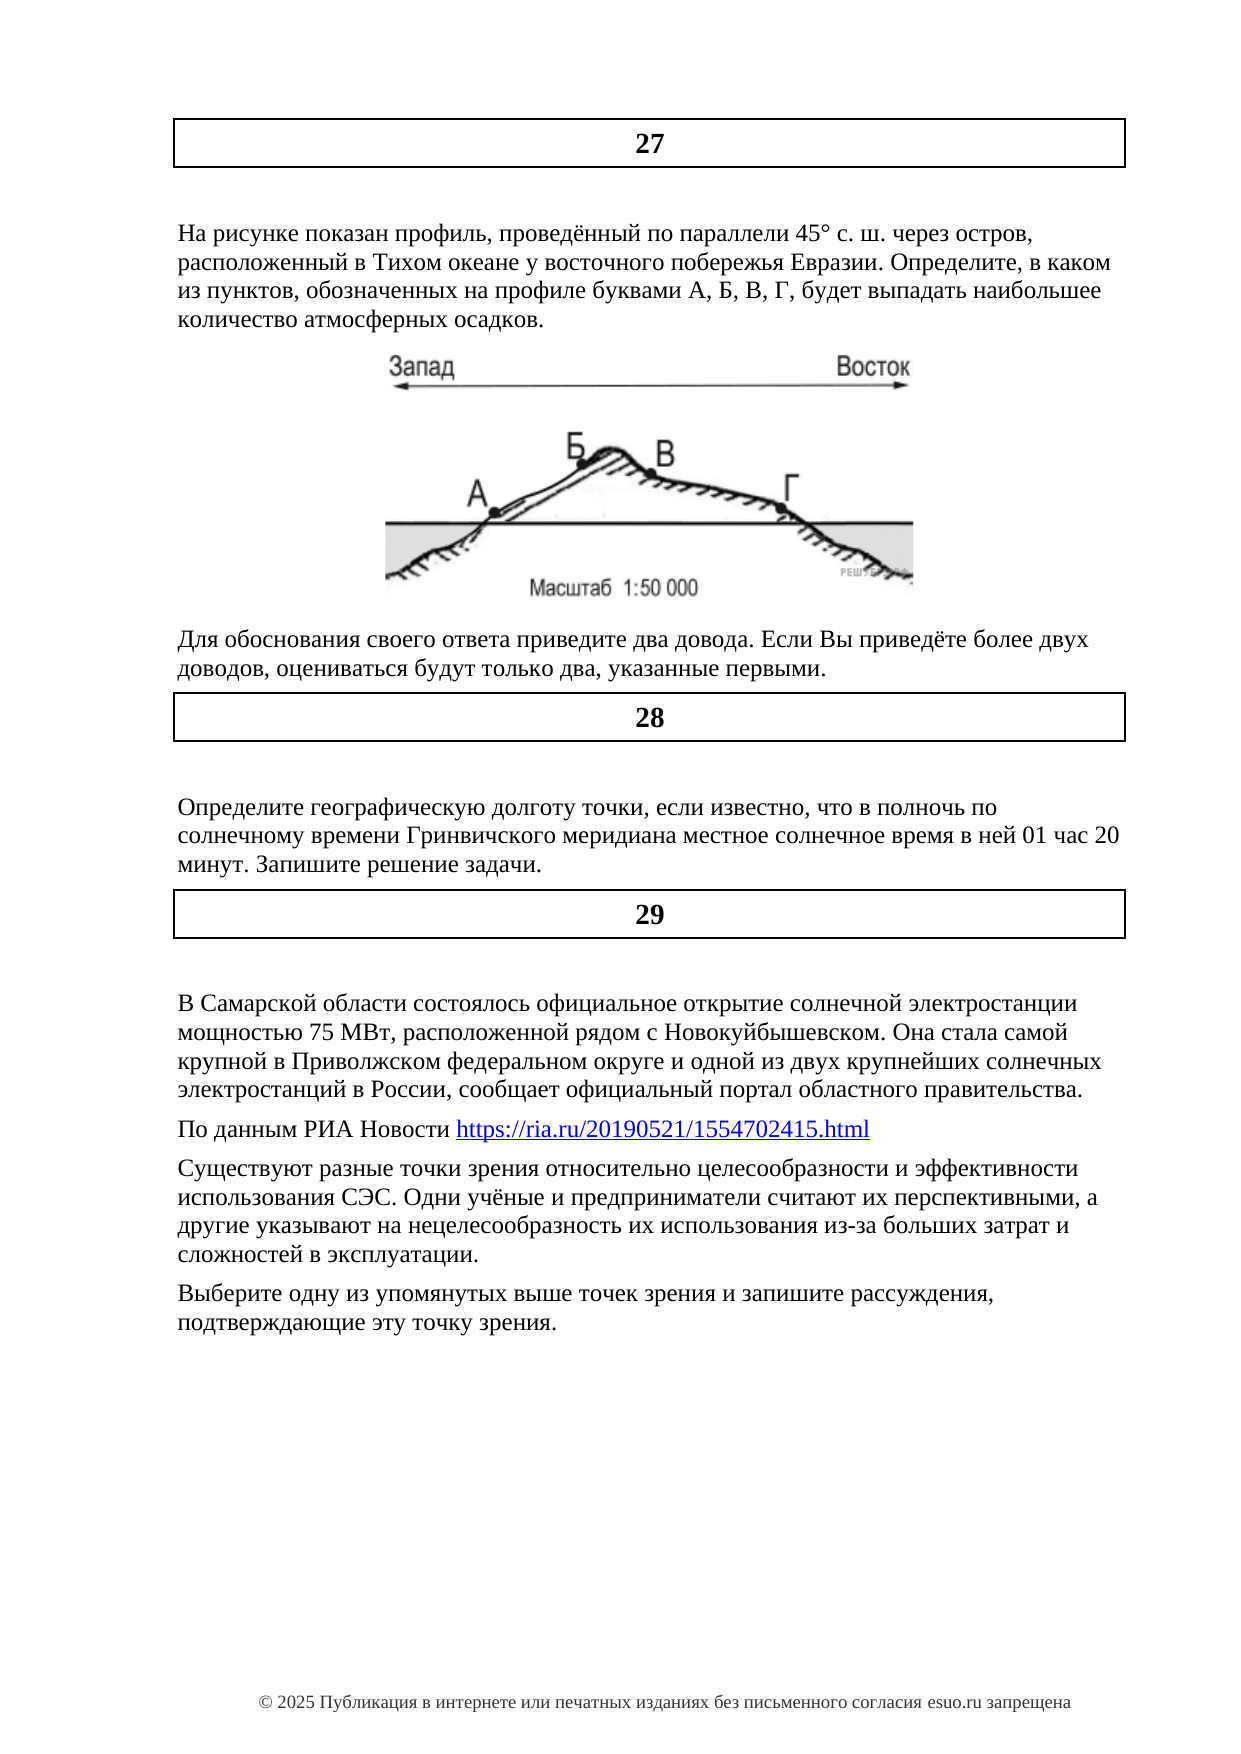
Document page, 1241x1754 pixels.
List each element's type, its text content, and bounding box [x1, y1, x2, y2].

picture [384, 343, 915, 614]
subtitle 29 [175, 891, 1124, 937]
subtitle 27 [175, 120, 1124, 166]
text Определите географическую долготу точки, если известно, что в полночь по солнечному времени Гринвичского меридиана местное солнечное время в ней 01 час 20 минут. Запишите решение задачи. [177, 792, 1122, 878]
text В Самарской области состоялось официальное открытие солнечной электростанции мощностью 75 МВт, расположенной рядом с Новокуйбышевском. Она стала самой крупной в Приволжском федеральном округе и одной из двух крупнейших солнечных электростанций в России, сообщает официальный портал областного правительства. [177, 988, 1122, 1103]
text На рисунке показан профиль, проведённый по параллели 45° c. ш. через остров, расположенный в Тихом океане у восточного побережья Евразии. Определите, в каком из пунктов, обозначенных на профиле буквами A, Б, В, Г, будет выпадать наибольшее количество атмосферных осадков. [177, 218, 1122, 333]
text Существуют разные точки зрения относительно целесообразности и эффективности использования СЭС. Одни учёные и предприниматели считают их перспективными, а другие указывают на нецелесообразность их использования из-за больших затрат и сложностей в эксплуатации. [177, 1153, 1122, 1268]
text Для обоснования своего ответа приведите два довода. Если Вы приведёте более двух доводов, оцениваться будут только два, указанные первыми. [177, 624, 1122, 682]
subtitle 28 [175, 694, 1124, 740]
text По данным РИА Новости https://ria.ru/20190521/1554702415.html [177, 1114, 1122, 1142]
text Выберите одну из упомянутых выше точек зрения и запишите рассуждения, подтверждающие эту точку зрения. [177, 1278, 1122, 1336]
